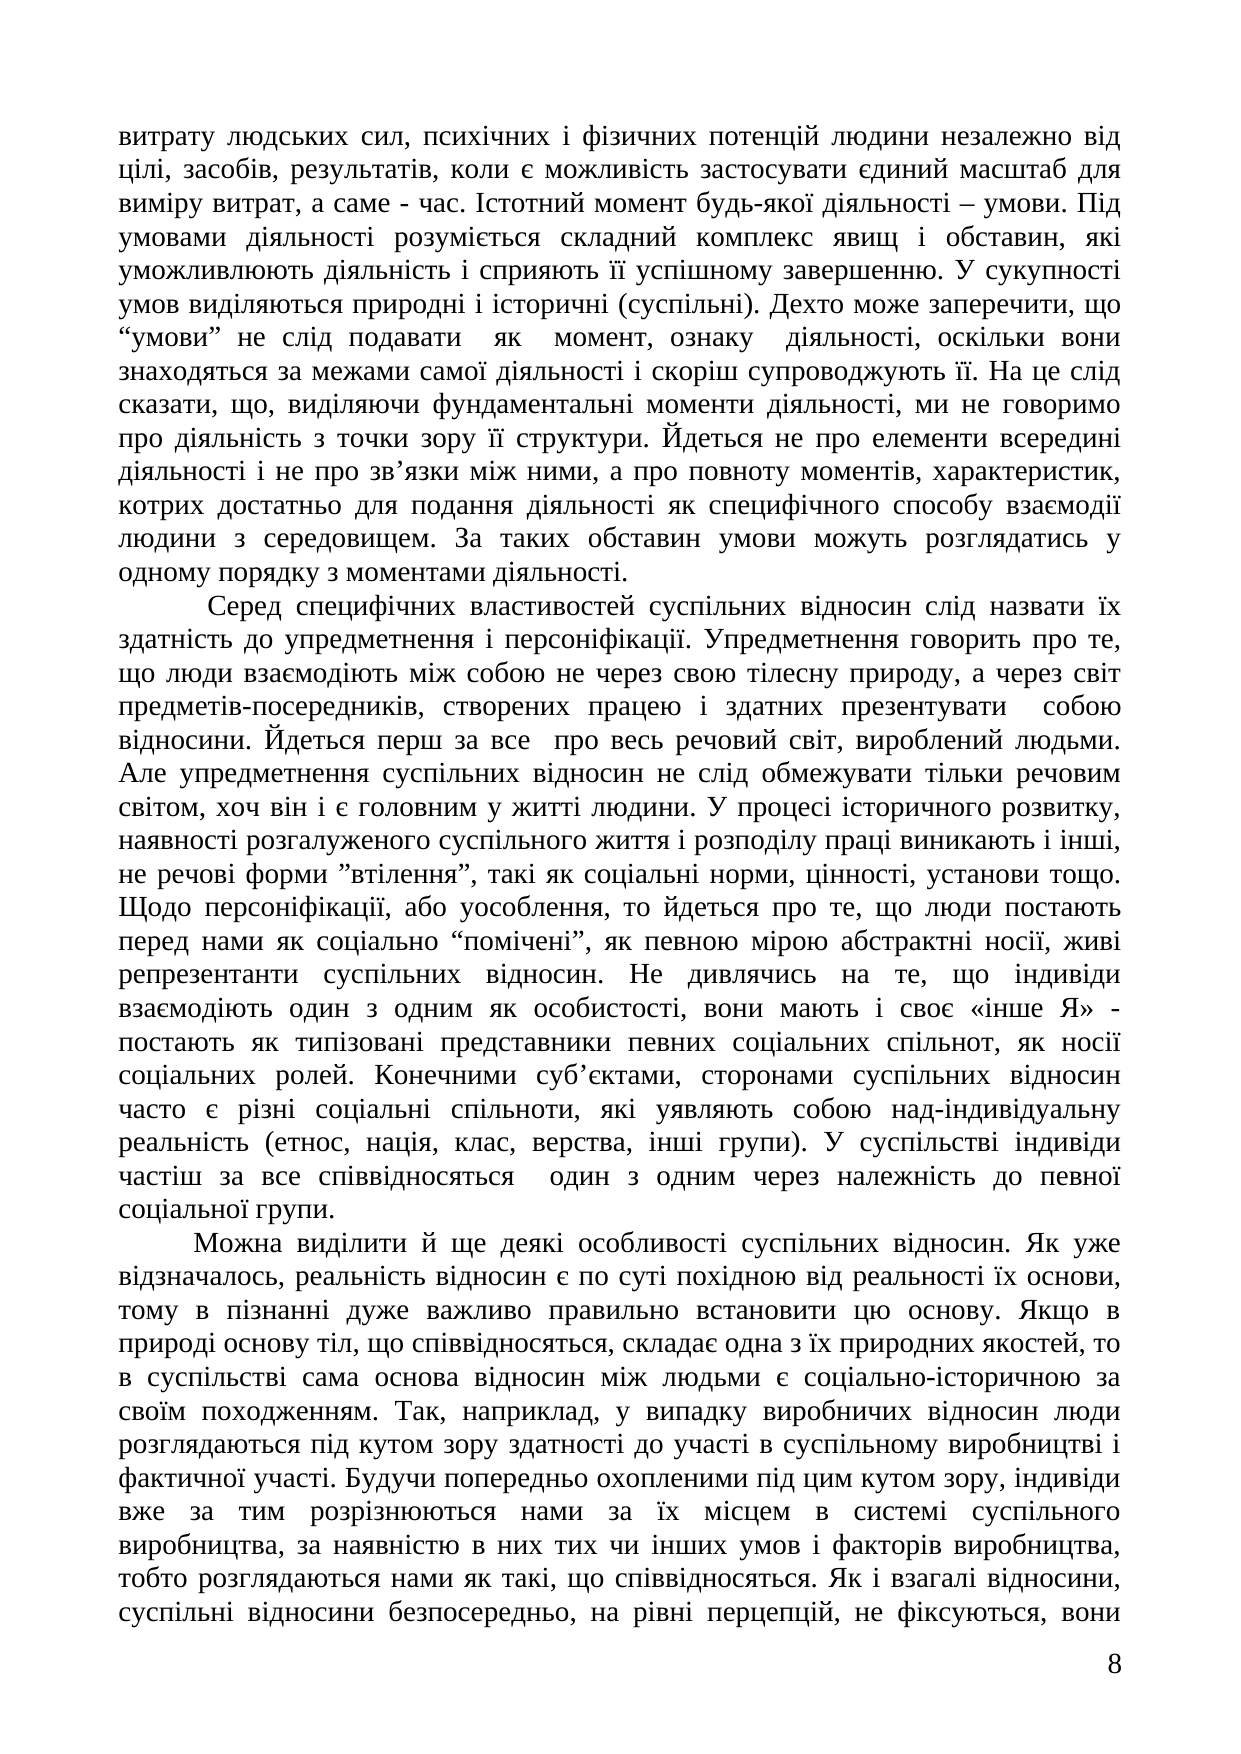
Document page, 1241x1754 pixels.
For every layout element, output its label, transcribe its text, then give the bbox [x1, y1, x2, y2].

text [118, 1225, 1122, 1627]
text Серед специфічних властивостей суспільних відносин слід назвати їх здатність до упредметнення і персоніфікації. Упредметнення говорить про те, що люди взаємодіють між собою не через свою тілесну природу, а через світ предметів-посередників, створених працею і здатних презентувати собою відносини. Йдеться перш за все про весь речовий світ, вироблений людьми. Але упредметнення суспільних відносин не слід обмежувати тільки речовим світом, хоч він і є головним у житті людини. У процесі історичного розвитку, наявності розгалуженого суспільного життя і розподілу праці виникають і інші, не речові форми ”втілення”, такі як соціальні норми, цінності, установи тощо. Щодо персоніфікації, або уособлення, то йдеться про те, що люди постають перед нами як соціально “помічені”, як певною мірою абстрактні носії, живі репрезентанти суспільних відносин. Не дивлячись на те, що індивіди взаємодіють один з одним як особистості, вони мають і своє «інше Я» - постають як типізовані представники певних соціальних спільнот, як носії соціальних ролей. Конечними суб’єктами, сторонами суспільних відносин часто є різні соціальні спільноти, які уявляють собою над-індивідуальну реальність (етнос, нація, клас, верства, інші групи). У суспільстві індивіди частіш за все співвідносяться один з одним через належність до певної соціальної групи. [118, 588, 1122, 1225]
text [118, 118, 1122, 588]
